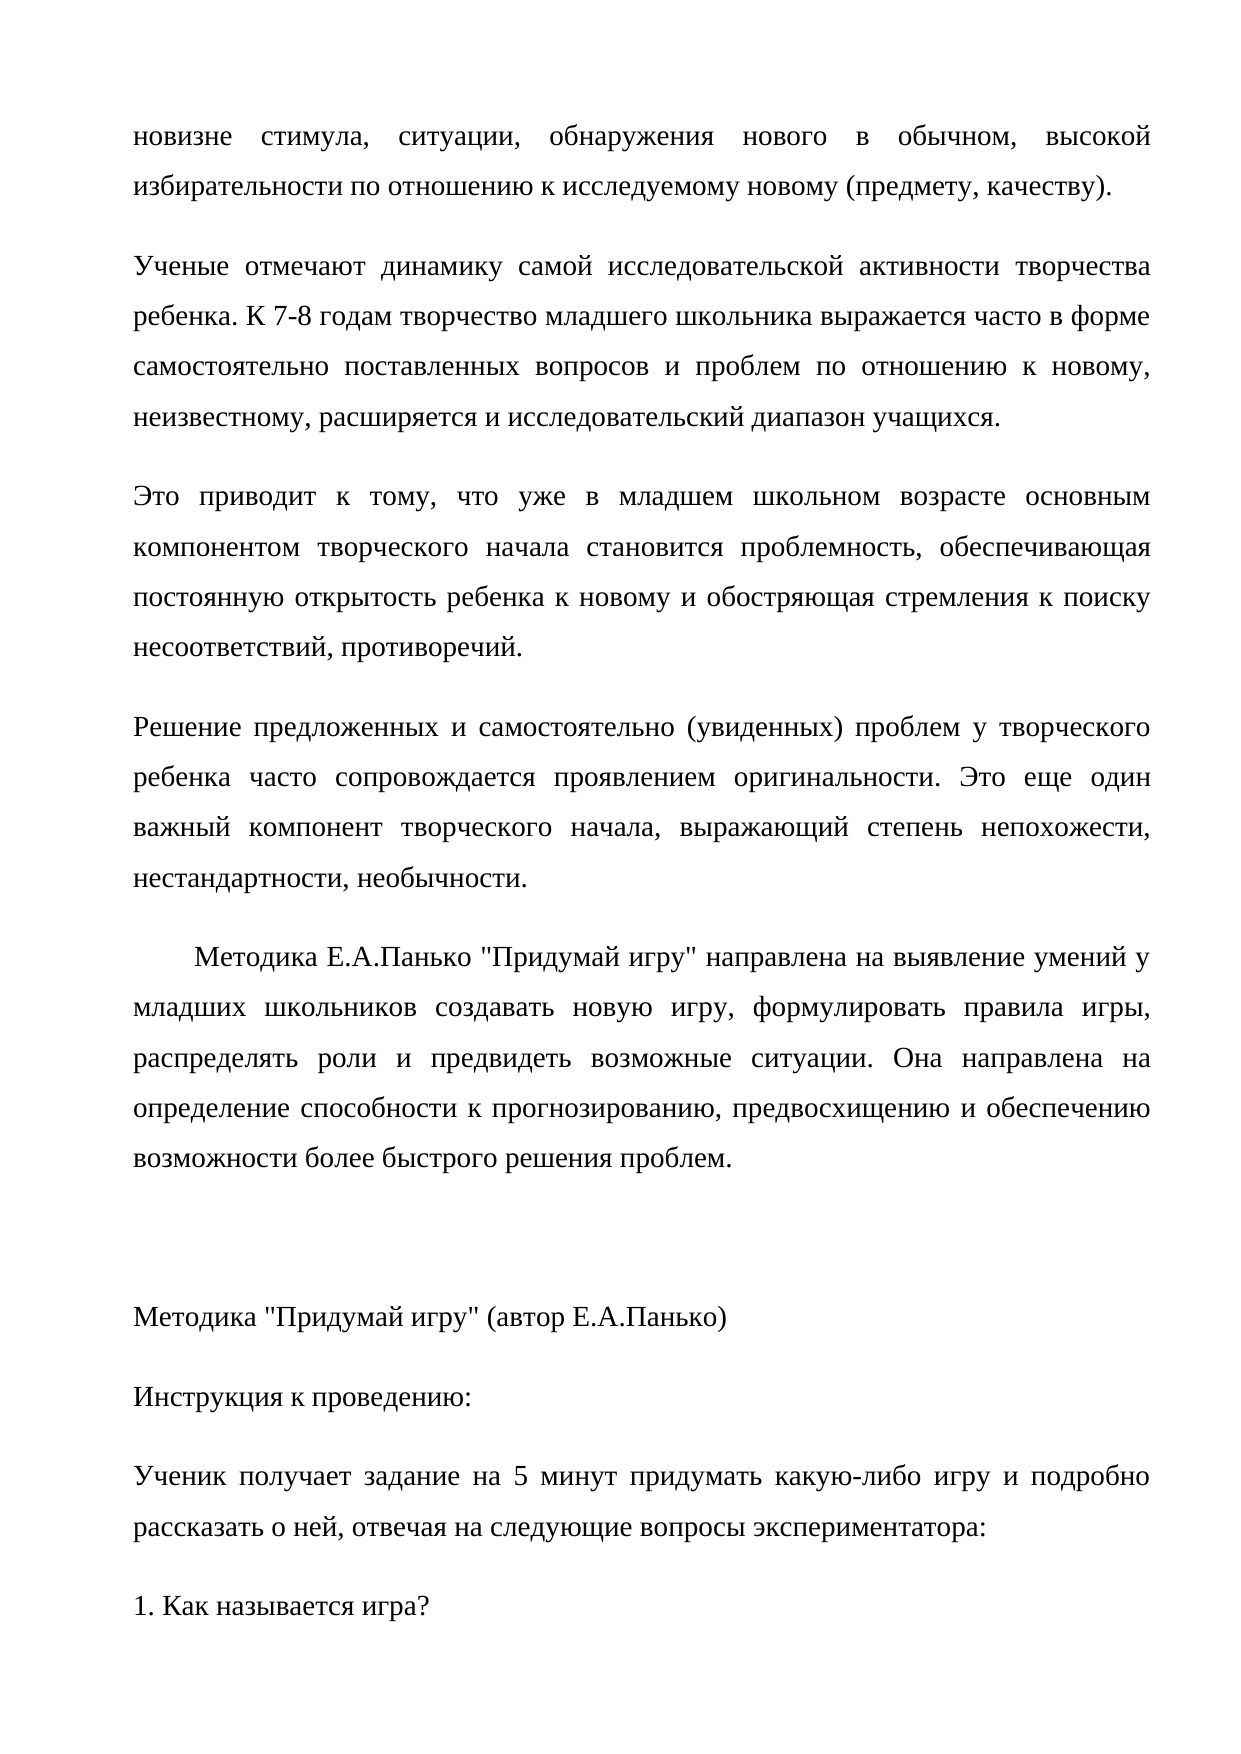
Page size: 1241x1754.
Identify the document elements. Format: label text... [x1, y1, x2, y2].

text 1. Как называется игра? [133, 1588, 1152, 1622]
text Это приводит к тому, что уже в младшем школьном возрасте основным компонентом творческого начала становится проблемность, обеспечивающая постоянную открытость ребенка к новому и обостряющая стремления к поиску несоответствий, противоречий. [133, 478, 1152, 663]
text Методика "Придумай игру" (автор Е.А.Панько) [133, 1299, 1152, 1333]
text Методика Е.А.Панько "Придумай игру" направлена на выявление умений у младших школьников создавать новую игру, формулировать правила игры, распределять роли и предвидеть возможные ситуации. Она направлена на определение способности к прогнозированию, предвосхищению и обеспечению возможности более быстрого решения проблем. [133, 939, 1152, 1174]
text Ученик получает задание на 5 минут придумать какую-либо игру и подробно рассказать о ней, отвечая на следующие вопросы экспериментатора: [133, 1458, 1152, 1542]
text Ученые отмечают динамику самой исследовательской активности творчества ребенка. К 7-8 годам творчество младшего школьника выражается часто в форме самостоятельно поставленных вопросов и проблем по отношению к новому, неизвестному, расширяется и исследовательский диапазон учащихся. [133, 248, 1152, 432]
text Решение предложенных и самостоятельно (увиденных) проблем у творческого ребенка часто сопровождается проявлением оригинальности. Это еще один важный компонент творческого начала, выражающий степень непохожести, нестандартности, необычности. [133, 709, 1152, 893]
text Инструкция к проведению: [133, 1379, 1152, 1412]
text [133, 118, 1152, 202]
